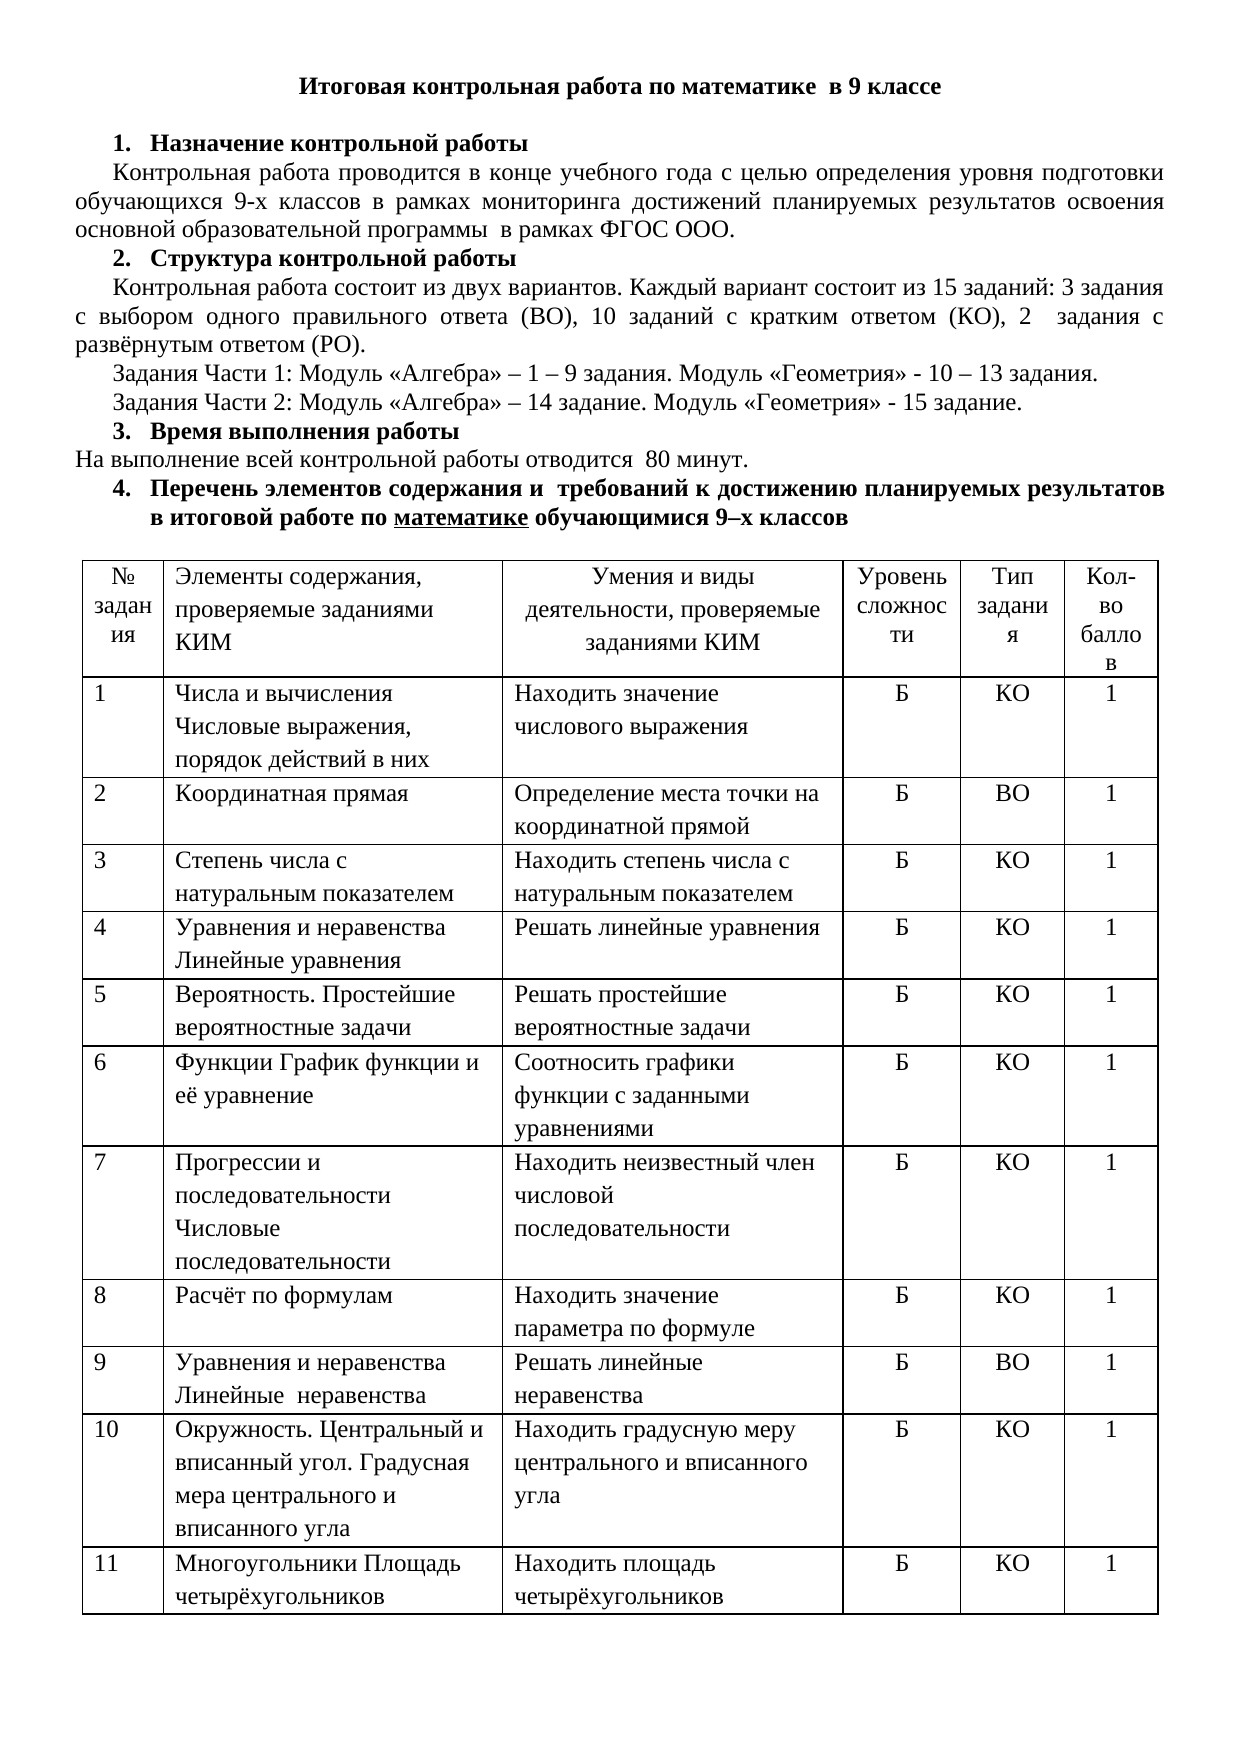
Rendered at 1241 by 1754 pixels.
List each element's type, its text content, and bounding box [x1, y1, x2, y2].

table_cell Находить площадь четырёхугольников [503, 1548, 842, 1613]
table_header Кол-во баллов [1065, 561, 1157, 676]
table_cell КО [961, 980, 1064, 1045]
table_cell Прогрессии и последовательности Числовые последовательности [164, 1147, 502, 1278]
table_cell 3 [83, 845, 163, 911]
table_cell Вероятность. Простейшие вероятностные задачи [164, 980, 502, 1045]
table_cell Функции График функции и её уравнение [164, 1047, 502, 1145]
table_cell 7 [83, 1147, 163, 1278]
table_cell КО [961, 1147, 1064, 1278]
table_cell 10 [83, 1415, 163, 1546]
table_cell Числа и вычисления Числовые выражения, порядок действий в них [164, 678, 502, 776]
table_cell Б [844, 678, 960, 776]
table_cell Уравнения и неравенства Линейные неравенства [164, 1347, 502, 1413]
table_cell 1 [1065, 1147, 1157, 1278]
table_cell Б [844, 845, 960, 911]
table_cell Б [844, 912, 960, 978]
list Назначение контрольной работы [112, 128, 1165, 157]
table_cell Находить неизвестный член числовой последовательности [503, 1147, 842, 1278]
table_cell Многоугольники Площадь четырёхугольников [164, 1548, 502, 1613]
table_cell Решать простейшие вероятностные задачи [503, 980, 842, 1045]
table_cell Б [844, 1280, 960, 1346]
table_cell Уравнения и неравенства Линейные уравнения [164, 912, 502, 978]
list Время выполнения работы [112, 416, 1165, 444]
table_cell Окружность. Центральный и вписанный угол. Градусная мера центрального и вписанного угла [164, 1415, 502, 1546]
table_cell 1 [1065, 1415, 1157, 1546]
table_header Тип задания [961, 561, 1064, 676]
table_cell 1 [1065, 845, 1157, 911]
table_cell Б [844, 1548, 960, 1613]
table_cell Расчёт по формулам [164, 1280, 502, 1346]
table_cell 1 [1065, 1347, 1157, 1413]
table_cell Б [844, 1347, 960, 1413]
table_cell Решать линейные уравнения [503, 912, 842, 978]
table_cell Находить значение числового выражения [503, 678, 842, 776]
table_cell Б [844, 1047, 960, 1145]
table_cell Б [844, 778, 960, 843]
table_cell ВО [961, 778, 1064, 843]
table_cell ВО [961, 1347, 1064, 1413]
table_cell КО [961, 1047, 1064, 1145]
table_cell Находить градусную меру центрального и вписанного угла [503, 1415, 842, 1546]
table_header № задания [83, 561, 163, 676]
table_cell 1 [1065, 980, 1157, 1045]
table_cell КО [961, 1280, 1064, 1346]
table_cell 1 [1065, 678, 1157, 776]
table_cell Определение места точки на координатной прямой [503, 778, 842, 843]
table_cell Б [844, 1415, 960, 1546]
table_cell 11 [83, 1548, 163, 1613]
table_cell 1 [83, 678, 163, 776]
table_header Умения и виды деятельности, проверяемые заданиями КИМ [503, 561, 842, 676]
table_cell Решать линейные неравенства [503, 1347, 842, 1413]
table_cell 6 [83, 1047, 163, 1145]
table_cell 4 [83, 912, 163, 978]
table_cell 2 [83, 778, 163, 843]
table_header Элементы содержания, проверяемые заданиями КИМ [164, 561, 502, 676]
list Перечень элементов содержания и требований к достижению планируемых результатов в итоговой работе по математике обучающимися 9–х классов [112, 473, 1165, 531]
table_cell 9 [83, 1347, 163, 1413]
table_cell КО [961, 845, 1064, 911]
table_cell КО [961, 1415, 1064, 1546]
text Задания Части 2: Модуль «Алгебра» – 14 задание. Модуль «Геометрия» - 15 задание. [75, 387, 1165, 416]
table_cell 1 [1065, 1280, 1157, 1346]
table_cell Б [844, 980, 960, 1045]
table_cell 1 [1065, 778, 1157, 843]
table_cell Б [844, 1147, 960, 1278]
table_cell КО [961, 1548, 1064, 1613]
text Контрольная работа проводится в конце учебного года с целью определения уровня подготовки обучающихся 9-х классов в рамках мониторинга достижений планируемых результатов освоения основной образовательной программы в рамках ФГОС ООО. [75, 157, 1165, 243]
table_cell КО [961, 678, 1064, 776]
table_cell Степень числа с натуральным показателем [164, 845, 502, 911]
table_cell 1 [1065, 1548, 1157, 1613]
text На выполнение всей контрольной работы отводится 80 минут. [75, 444, 1165, 473]
table_cell Соотносить графики функции с заданными уравнениями [503, 1047, 842, 1145]
table_cell Координатная прямая [164, 778, 502, 843]
list Структура контрольной работы [112, 243, 1165, 272]
table_header Уровень сложности [844, 561, 960, 676]
table_cell 8 [83, 1280, 163, 1346]
table_cell КО [961, 912, 1064, 978]
table_cell 1 [1065, 1047, 1157, 1145]
text Итоговая контрольная работа по математике в 9 классе [75, 71, 1165, 99]
table_cell Находить значение параметра по формуле [503, 1280, 842, 1346]
table_cell 5 [83, 980, 163, 1045]
text Контрольная работа состоит из двух вариантов. Каждый вариант состоит из 15 заданий: 3 задания с выбором одного правильного ответа (ВО), 10 заданий с кратким ответом (КО), 2 задания с развёрнутым ответом (РО). [75, 272, 1165, 358]
table_cell 1 [1065, 912, 1157, 978]
text Задания Части 1: Модуль «Алгебра» – 1 – 9 задания. Модуль «Геометрия» - 10 – 13 задания. [75, 358, 1165, 387]
table_cell Находить степень числа с натуральным показателем [503, 845, 842, 911]
